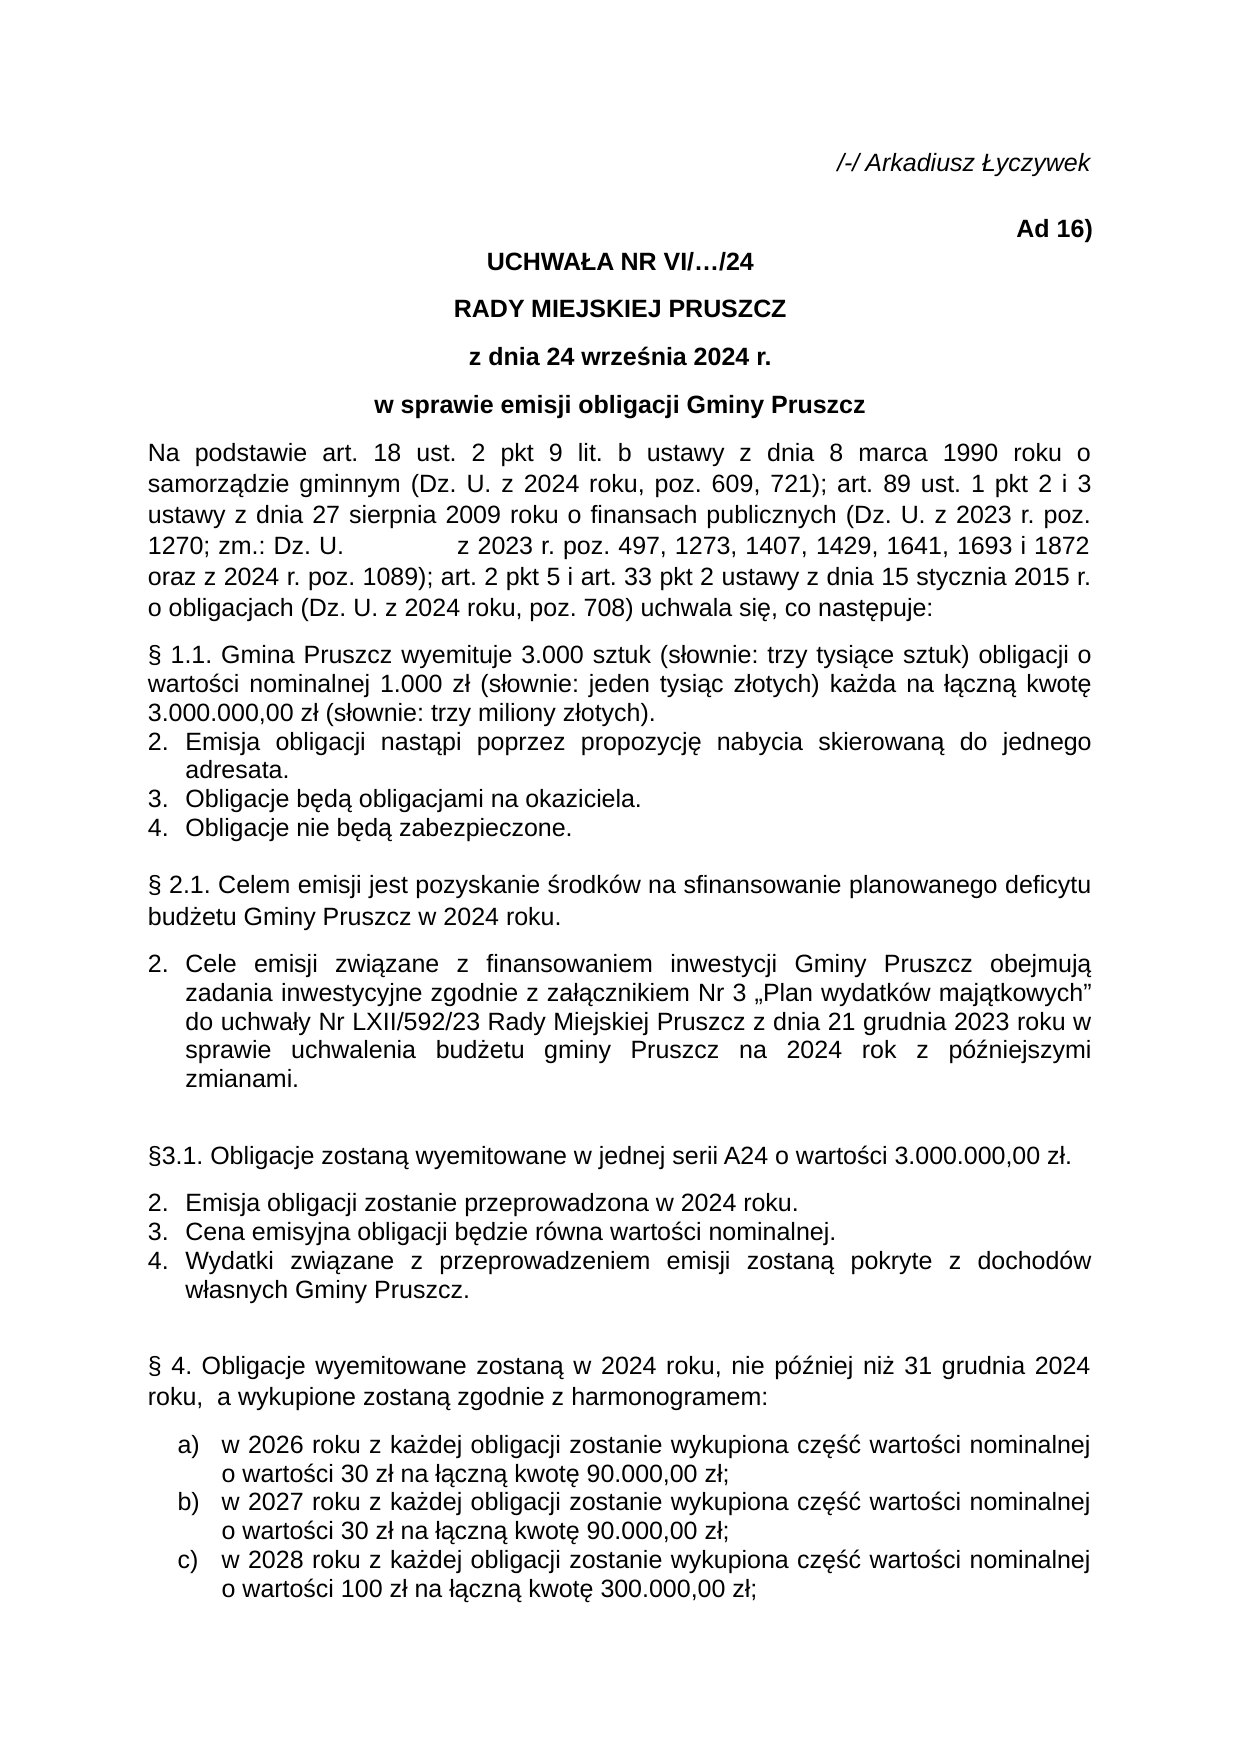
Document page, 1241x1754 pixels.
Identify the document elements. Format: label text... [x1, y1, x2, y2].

text /-/ Arkadiusz Łyczywek [148, 148, 1093, 176]
text §3.1. Obligacje zostaną wyemitowane w jednej serii A24 o wartości 3.000.000,00 zł. [148, 1141, 1093, 1169]
list w 2027 roku z każdej obligacji zostanie wykupiona część wartości nominalnej o wartości 30 zł na łączną kwotę 90.000,00 zł; [177, 1487, 1093, 1545]
list Cena emisyjna obligacji będzie równa wartości nominalnej. [148, 1217, 1093, 1246]
text z dnia 24 września 2024 r. [266, 342, 974, 371]
list Emisja obligacji zostanie przeprowadzona w 2024 roku. [148, 1188, 1093, 1217]
list w 2026 roku z każdej obligacji zostanie wykupiona część wartości nominalnej o wartości 30 zł na łączną kwotę 90.000,00 zł; [177, 1430, 1093, 1487]
text UCHWAŁA NR VI/…/24 [266, 247, 974, 275]
list Cele emisji związane z finansowaniem inwestycji Gminy Pruszcz obejmują zadania inwestycyjne zgodnie z załącznikiem Nr 3 „Plan wydatków majątkowych” do uchwały Nr LXII/592/23 Rady Miejskiej Pruszcz z dnia 21 grudnia 2023 roku w sprawie uchwalenia budżetu gminy Pruszcz na 2024 rok z późniejszymi zmianami. [148, 949, 1093, 1093]
text Na podstawie art. 18 ust. 2 pkt 9 lit. b ustawy z dnia 8 marca 1990 roku o samorządzie gminnym (Dz. U. z 2024 roku, poz. 609, 721); art. 89 ust. 1 pkt 2 i 3 ustawy z dnia 27 sierpnia 2009 roku o finansach publicznych (Dz. U. z 2023 r. poz. 1270; zm.: Dz. U. z 2023 r. poz. 497, 1273, 1407, 1429, 1641, 1693 i 1872 oraz z 2024 r. poz. 1089); art. 2 pkt 5 i art. 33 pkt 2 ustawy z dnia 15 stycznia 2015 r. o obligacjach (Dz. U. z 2024 roku, poz. 708) uchwala się, co następuje: [148, 437, 1093, 621]
text § 2.1. Celem emisji jest pozyskanie środków na sfinansowanie planowanego deficytu budżetu Gminy Pruszcz w 2024 roku. [148, 870, 1093, 930]
list Obligacje będą obligacjami na okaziciela. [148, 784, 1093, 813]
list Wydatki związane z przeprowadzeniem emisji zostaną pokryte z dochodów własnych Gminy Pruszcz. [148, 1246, 1093, 1303]
text § 1.1. Gmina Pruszcz wyemituje 3.000 sztuk (słownie: trzy tysiące sztuk) obligacji o wartości nominalnej 1.000 zł (słownie: jeden tysiąc złotych) każda na łączną kwotę 3.000.000,00 zł (słownie: trzy miliony złotych). [148, 640, 1093, 727]
list Emisja obligacji nastąpi poprzez propozycję nabycia skierowaną do jednego adresata. [148, 727, 1093, 784]
text w sprawie emisji obligacji Gminy Pruszcz [148, 390, 1093, 418]
text RADY MIEJSKIEJ PRUSZCZ [148, 294, 1093, 323]
text Ad 16) [148, 214, 1093, 242]
list w 2028 roku z każdej obligacji zostanie wykupiona część wartości nominalnej o wartości 100 zł na łączną kwotę 300.000,00 zł; [177, 1545, 1093, 1602]
list Obligacje nie będą zabezpieczone. [148, 813, 1093, 842]
text § 4. Obligacje wyemitowane zostaną w 2024 roku, nie później niż 31 grudnia 2024 roku, a wykupione zostaną zgodnie z harmonogramem: [148, 1351, 1093, 1411]
